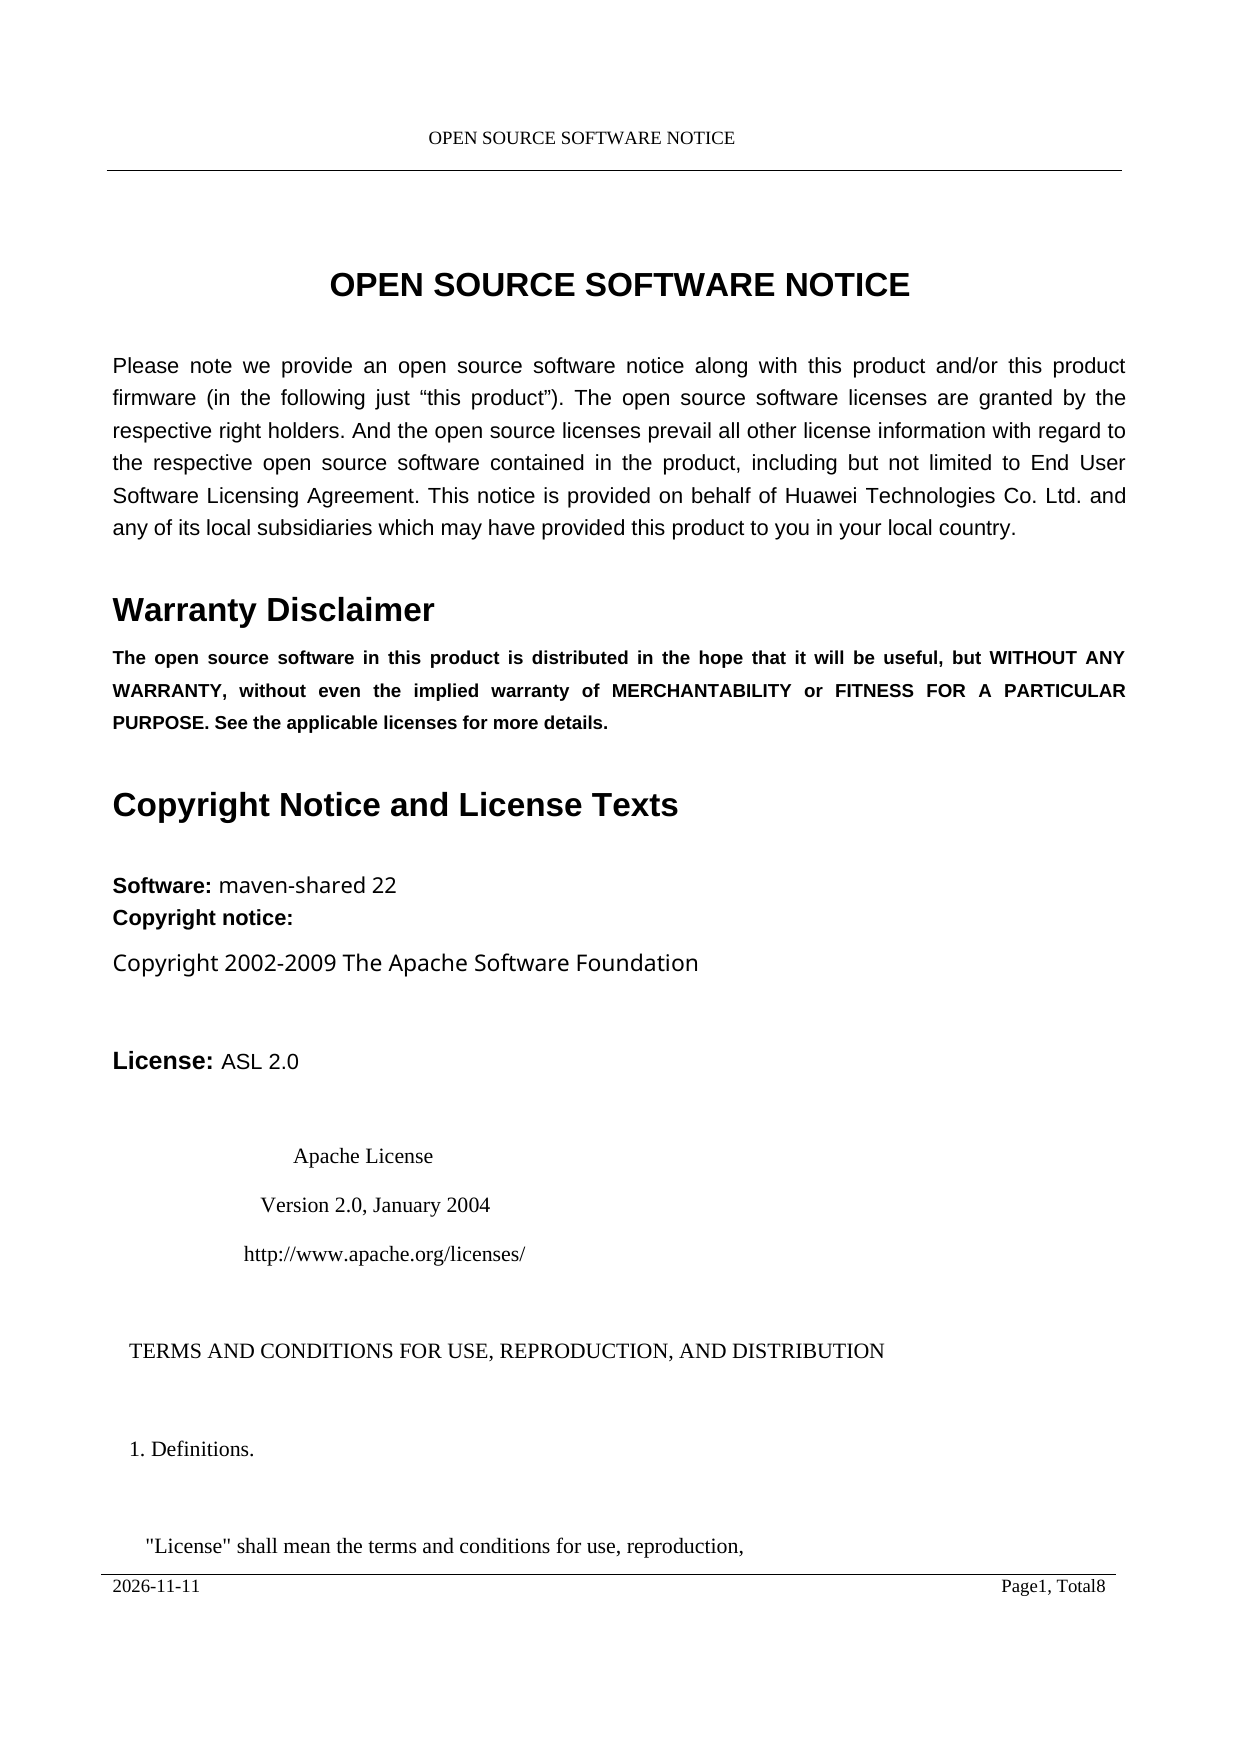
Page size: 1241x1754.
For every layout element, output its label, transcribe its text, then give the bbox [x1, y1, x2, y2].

text Copyright 2002-2009 The Apache Software Foundation [112, 947, 1128, 1028]
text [112, 1091, 1128, 1562]
text Copyright Notice and License Texts [112, 771, 1128, 836]
text OPEN SOURCE SOFTWARE NOTICE [112, 251, 1128, 316]
text Software: maven-shared 22 [112, 869, 1128, 901]
text The open source software in this product is distributed in the hope that it will be useful, but WITHOUT ANY WARRANTY, without even the implied warranty of MERCHANTABILITY or FITNESS FOR A PARTICULAR PURPOSE. See the applicable licenses for more details. [112, 641, 1128, 739]
text Copyright notice: [112, 901, 1128, 934]
text License: ASL 2.0 [112, 1044, 1128, 1077]
text Please note we provide an open source software notice along with this product and/or this product firmware (in the following just “this product”). The open source software licenses are granted by the respective right holders. And the open source licenses prevail all other license information with regard to the respective open source software contained in the product, including but not limited to End User Software Licensing Agreement. This notice is provided on behalf of Huawei Technologies Co. Ltd. and any of its local subsidiaries which may have provided this product to you in your local country. [112, 349, 1128, 544]
text Warranty Disclaimer [112, 576, 1128, 641]
